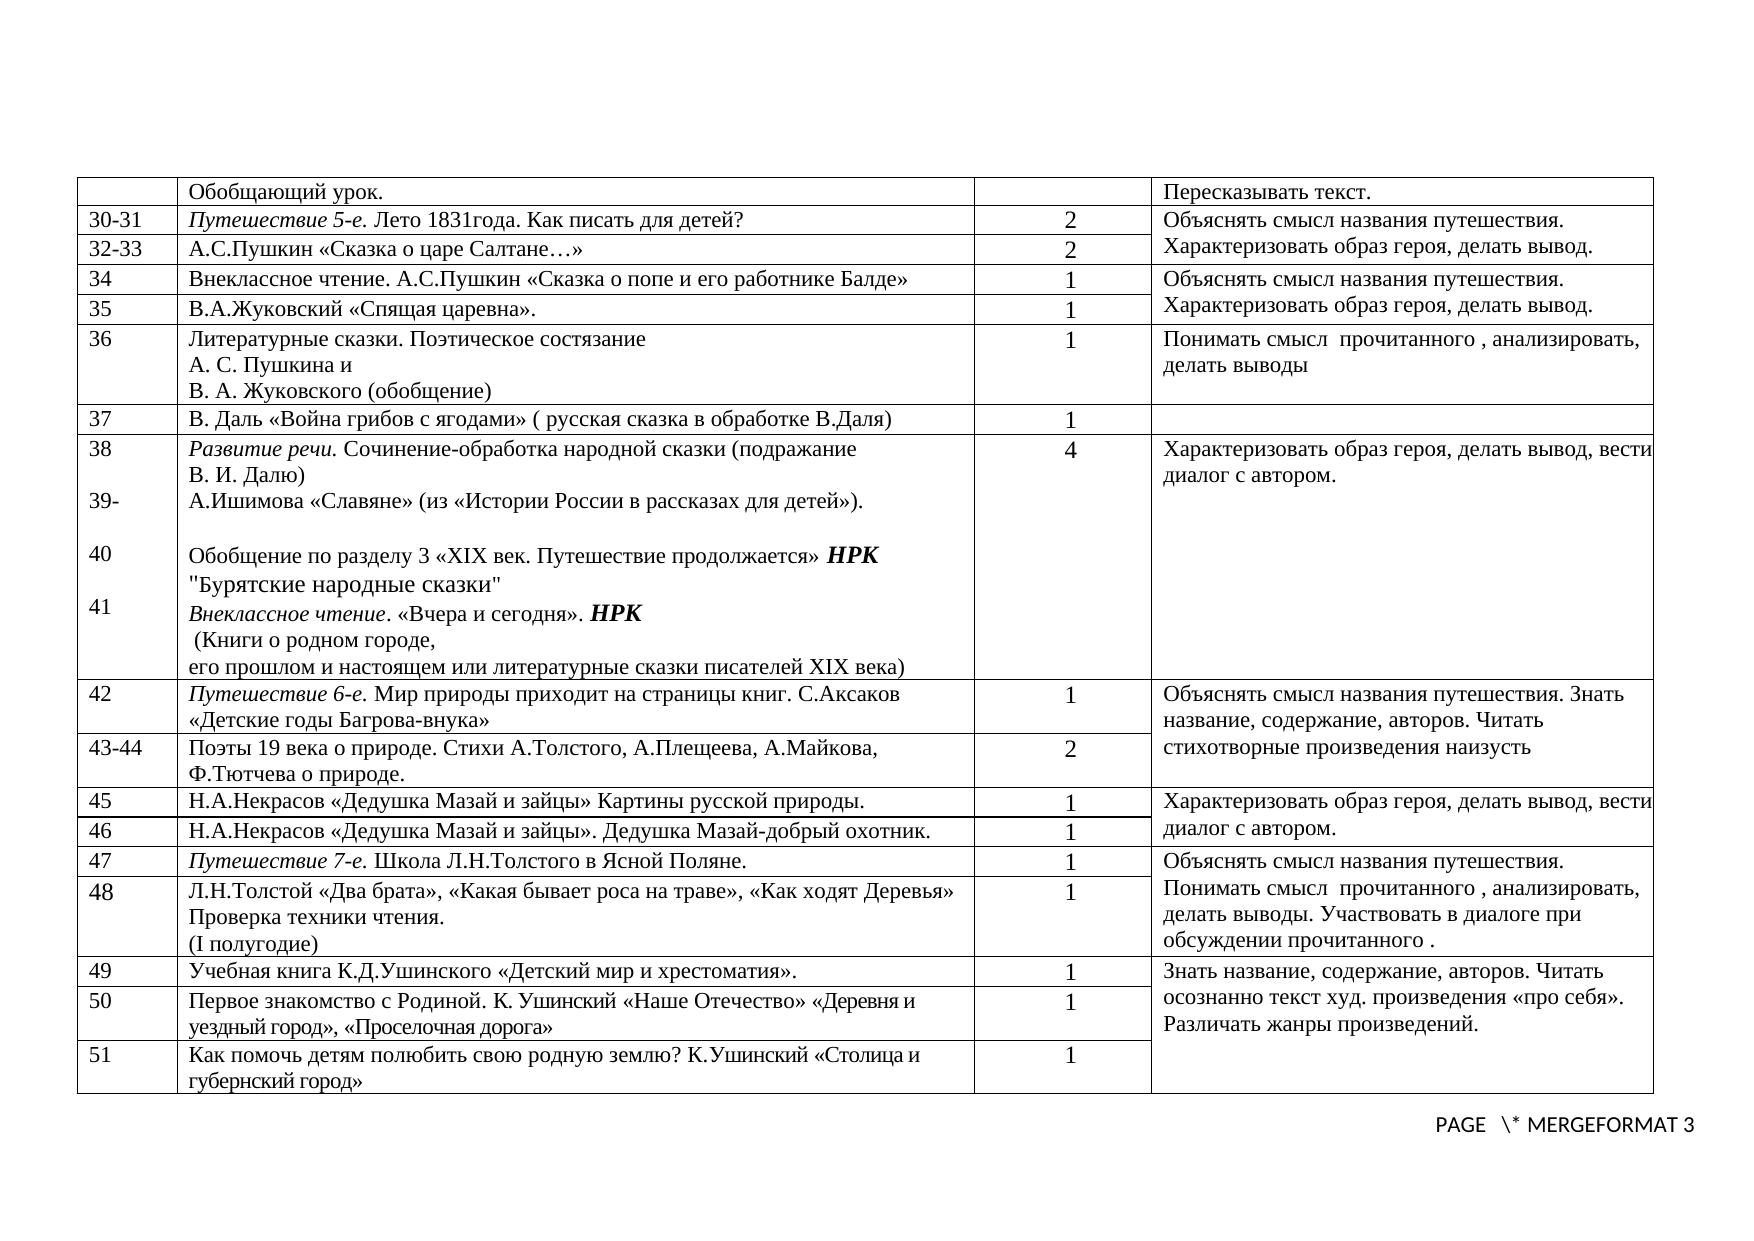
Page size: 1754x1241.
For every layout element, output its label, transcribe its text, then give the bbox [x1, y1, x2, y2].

table_cell Первое знакомство с Родиной. К. Ушинский «Наше Отечество» «Деревня и уездный город», «Проселочная дорога» [178, 987, 974, 1039]
table_cell В. Даль «Война грибов с ягодами» ( русская сказка в обработке В.Даля) [178, 405, 974, 434]
table_cell 1 [975, 1041, 1151, 1093]
table_cell 51 [78, 1041, 177, 1093]
table_cell 30-31 [78, 206, 177, 234]
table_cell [178, 178, 974, 204]
table_cell В.А.Жуковский «Спящая царевна». [178, 295, 974, 324]
table_cell Н.А.Некрасов «Дедушка Мазай и зайцы». Дедушка Мазай-добрый охотник. [178, 818, 974, 846]
table_cell Знать название, содержание, авторов. Читать осознанно текст худ. произведения «про себя». Различать жанры произведений. [1152, 957, 1653, 1093]
table_cell 2 [975, 734, 1151, 787]
table_cell Характеризовать образ героя, делать вывод, вести диалог с автором. [1152, 788, 1653, 846]
table_cell 1 [975, 877, 1151, 956]
table_cell Объяснять смысл названия путешествия. Понимать смысл прочитанного , анализировать, делать выводы. Участвовать в диалоге при обсуждении прочитанного . [1152, 847, 1653, 956]
table_cell Объяснять смысл названия путешествия. Характеризовать образ героя, делать вывод. [1152, 265, 1653, 324]
table_cell 45 [78, 788, 177, 816]
table_cell Л.Н.Толстой «Два брата», «Какая бывает роса на траве», «Как ходят Деревья» Проверка техники чтения. (I полугодие) [178, 877, 974, 956]
table_cell 1 [975, 818, 1151, 846]
table_cell 4 [975, 435, 1151, 679]
table_cell 43-44 [78, 734, 177, 787]
table_cell 35 [78, 295, 177, 324]
table_cell Путешествие 7-е. Школа Л.Н.Толстого в Ясной Поляне. [178, 847, 974, 876]
table_cell 1 [975, 295, 1151, 324]
table_cell 1 [975, 265, 1151, 294]
table_cell Литературные сказки. Поэтическое состязание А. С. Пушкина и В. А. Жуковского (обобщение) [178, 325, 974, 404]
table_cell 1 [975, 957, 1151, 986]
table_cell [1152, 405, 1653, 434]
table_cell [178, 1041, 974, 1093]
table_cell 1 [975, 847, 1151, 876]
table_cell 32-33 [78, 235, 177, 264]
table_cell 29 [78, 178, 177, 204]
table_cell Понимать смысл прочитанного , анализировать, делать выводы [1152, 325, 1653, 404]
table_cell Развитие речи. Сочинение-обработка народной сказки (подражание В. И. Далю) А.Ишимова «Славяне» (из «Истории России в рассказах для детей»). Обобщение по разделу 3 «XIX век. Путешествие продолжается» НРК "Бурятские народные сказки" Внеклассное чтение. «Вчера и сегодня». НРК (Книги о родном городе, его прошлом и настоящем или литературные сказки писателей XIX века) [178, 435, 974, 679]
table_cell 1 [975, 680, 1151, 733]
table_cell 36 [78, 325, 177, 404]
table_cell 1 [975, 178, 1151, 204]
table_cell 1 [975, 788, 1151, 816]
table_cell 46 [78, 818, 177, 846]
table_cell А.С.Пушкин «Сказка о царе Салтане…» [178, 235, 974, 264]
table_cell 47 [78, 847, 177, 876]
table_cell 2 [975, 206, 1151, 234]
table_cell 37 [78, 405, 177, 434]
table_cell 48 [78, 877, 177, 956]
table_cell Характеризовать образ героя, делать вывод, вести диалог с автором. [1152, 435, 1653, 679]
table_cell 38 39- 40 41 [78, 435, 177, 679]
table_cell 50 [78, 987, 177, 1039]
table_cell Путешествие 5-е. Лето 1831года. Как писать для детей? [178, 206, 974, 234]
table_cell 2 [975, 235, 1151, 264]
table_cell 1 [975, 987, 1151, 1039]
table_cell Объяснять смысл названия путешествия. Характеризовать образ героя, делать вывод. [1152, 206, 1653, 264]
table_cell Учебная книга К.Д.Ушинского «Детский мир и хрестоматия». [178, 957, 974, 986]
table_cell Н.А.Некрасов «Дедушка Мазай и зайцы» Картины русской природы. [178, 788, 974, 816]
table_cell Внеклассное чтение. А.С.Пушкин «Сказка о попе и его работнике Балде» [178, 265, 974, 294]
table_cell Объяснять смысл названия путешествия. Знать название, содержание, авторов. Читать стихотворные произведения наизусть [1152, 680, 1653, 787]
table_cell 34 [78, 265, 177, 294]
table_cell Поэты 19 века о природе. Стихи А.Толстого, А.Плещеева, А.Майкова, Ф.Тютчева о природе. [178, 734, 974, 787]
table_cell 1 [975, 405, 1151, 434]
table_cell 1 [975, 325, 1151, 404]
table_cell Путешествие 6-е. Мир природы приходит на страницы книг. С.Аксаков «Детские годы Багрова-внука» [178, 680, 974, 733]
table_cell 42 [78, 680, 177, 733]
table_cell 49 [78, 957, 177, 986]
